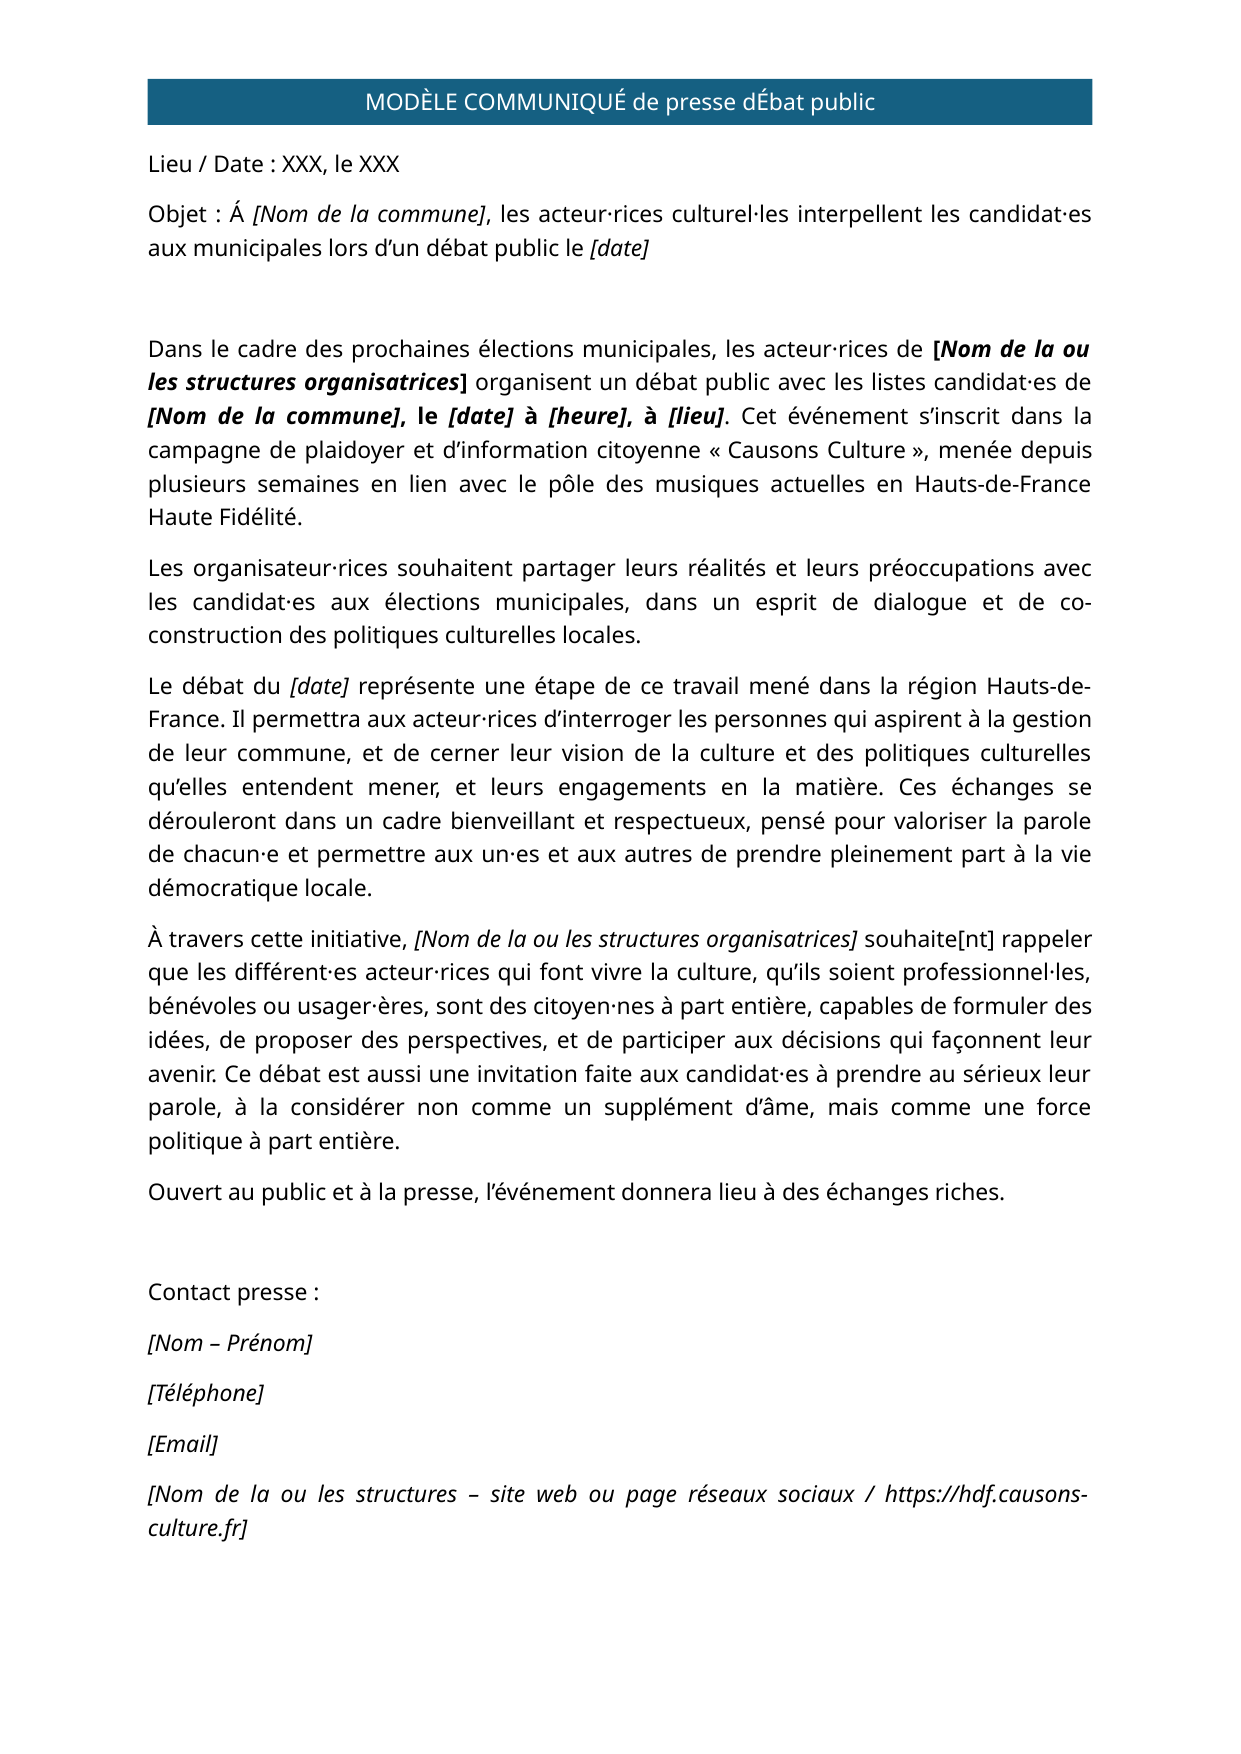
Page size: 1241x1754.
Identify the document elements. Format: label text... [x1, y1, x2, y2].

text Lieu / Date : XXX, le XXX [148, 148, 1093, 179]
text Contact presse : [148, 1276, 1093, 1308]
text Dans le cadre des prochaines élections municipales, les acteur·rices de [Nom de la ou les structures organisatrices] organisent un débat public avec les listes candidat·es de [Nom de la commune], le [date] à [heure], à [lieu]. Cet événement s’inscrit dans la campagne de plaidoyer et d’information citoyenne « Causons Culture », menée depuis plusieurs semaines en lien avec le pôle des musiques actuelles en Hauts-de-France Haute Fidélité. [148, 333, 1093, 533]
text [Téléphone] [148, 1377, 1093, 1408]
text [Nom de la ou les structures – site web ou page réseaux sociaux / https://hdf.causons-culture.fr] [148, 1478, 1093, 1543]
text [Nom – Prénom] [148, 1327, 1093, 1358]
text Ouvert au public et à la presse, l’événement donnera lieu à des échanges riches. [148, 1176, 1093, 1207]
text Les organisateur·rices souhaitent partager leurs réalités et leurs préoccupations avec les candidat·es aux élections municipales, dans un esprit de dialogue et de co-construction des politiques culturelles locales. [148, 552, 1093, 651]
text Objet : Á [Nom de la commune], les acteur·rices culturel·les interpellent les candidat·es aux municipales lors d’un débat public le [date] [148, 198, 1093, 263]
text [Email] [148, 1428, 1093, 1459]
text Le débat du [date] représente une étape de ce travail mené dans la région Hauts-de-France. Il permettra aux acteur·rices d’interroger les personnes qui aspirent à la gestion de leur commune, et de cerner leur vision de la culture et des politiques culturelles qu’elles entendent mener, et leurs engagements en la matière. Ces échanges se dérouleront dans un cadre bienveillant et respectueux, pensé pour valoriser la parole de chacun·e et permettre aux un·es et aux autres de prendre pleinement part à la vie démocratique locale. [148, 670, 1093, 903]
text À travers cette initiative, [Nom de la ou les structures organisatrices] souhaite[nt] rappeler que les différent·es acteur·rices qui font vivre la culture, qu’ils soient professionnel·les, bénévoles ou usager·ères, sont des citoyen·nes à part entière, capables de formuler des idées, de proposer des perspectives, et de participer aux décisions qui façonnent leur avenir. Ce débat est aussi une invitation faite aux candidat·es à prendre au sérieux leur parole, à la considérer non comme un supplément d’âme, mais comme une force politique à part entière. [148, 923, 1093, 1156]
